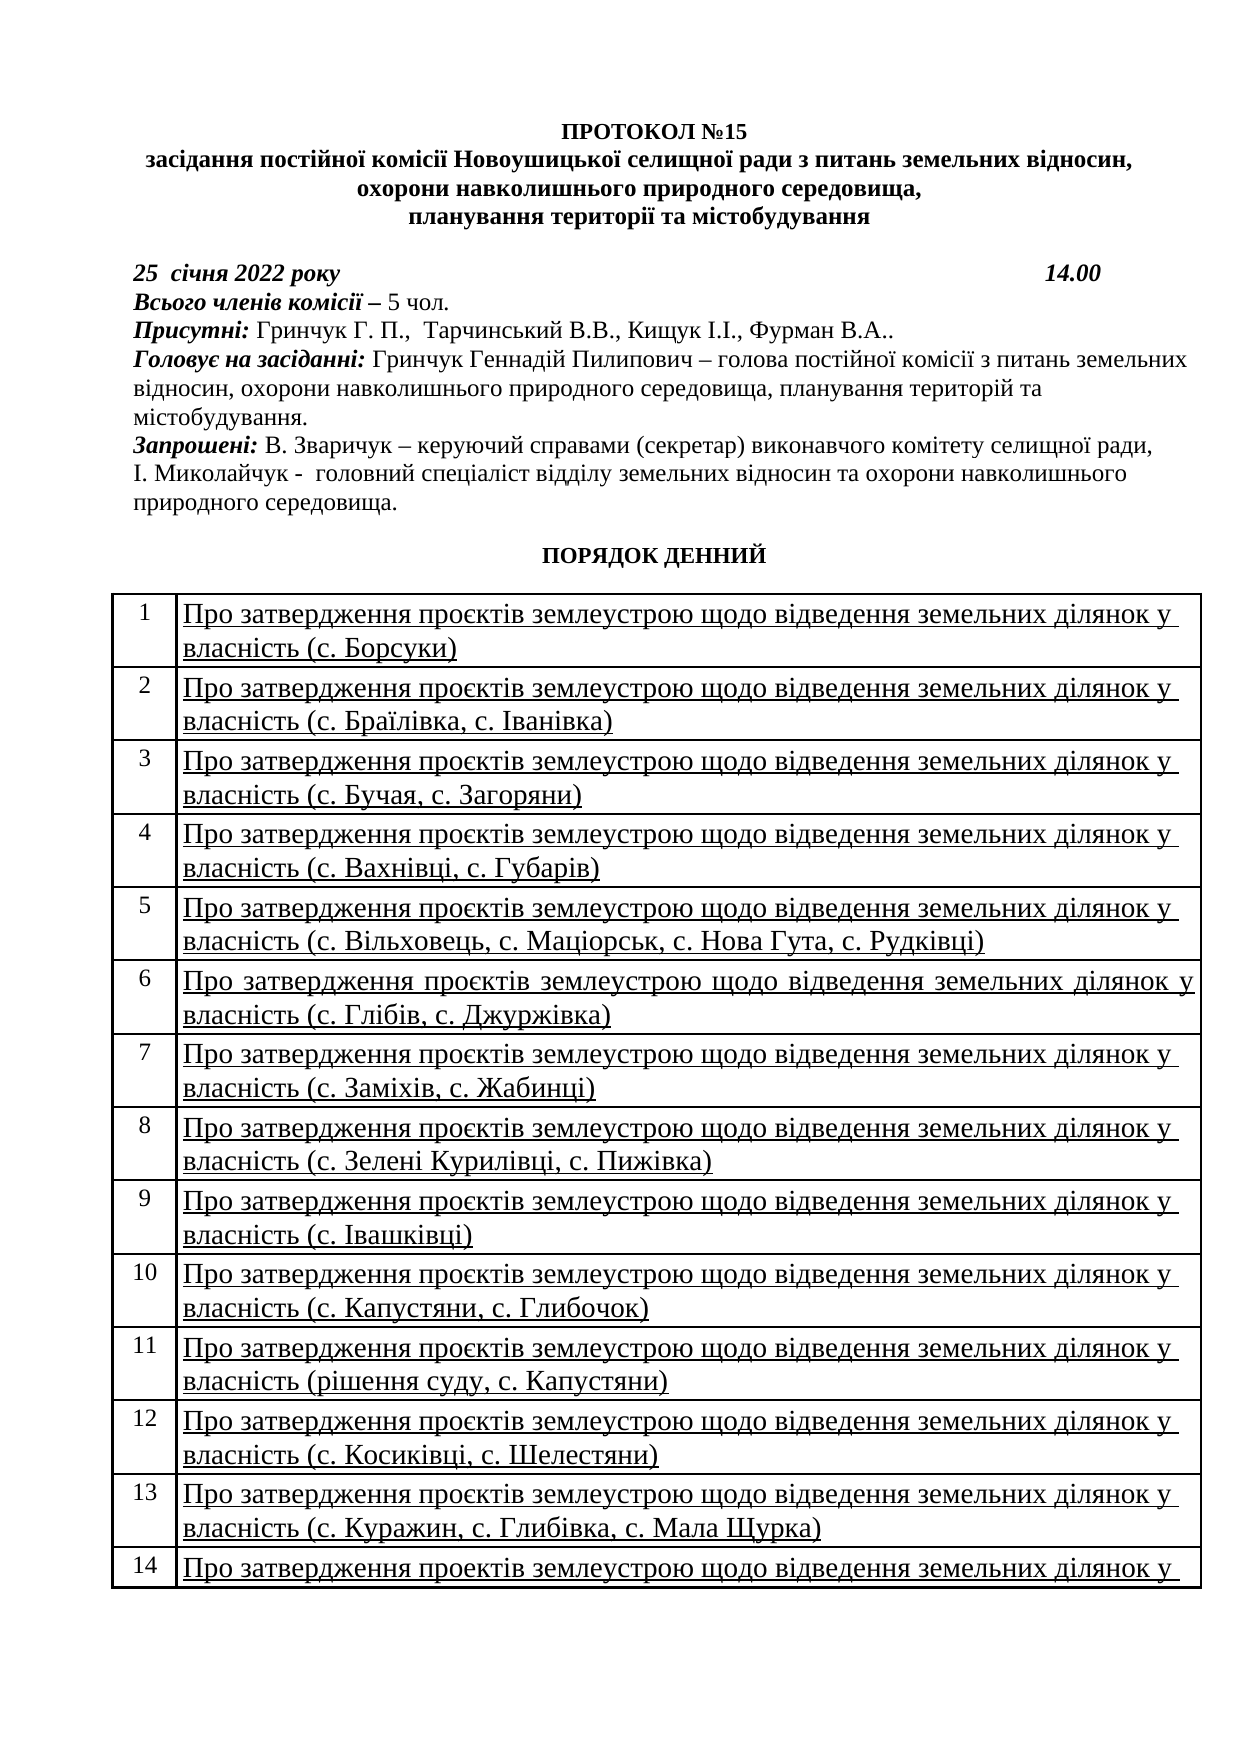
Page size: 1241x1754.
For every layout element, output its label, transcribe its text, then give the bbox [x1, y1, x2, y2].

table_cell 3 [114, 741, 175, 812]
table_cell 4 [114, 815, 175, 886]
table_cell Про затвердження проєктів землеустрою щодо відведення земельних ділянок у власність (рішення суду, с. Капустяни) [178, 1328, 1200, 1399]
text ПОРЯДОК ДЕННИЙ [112, 542, 1196, 568]
table_cell Про затвердження проєктів землеустрою щодо відведення земельних ділянок у власність (с. Заміхів, с. Жабинці) [178, 1035, 1200, 1106]
table_cell 9 [114, 1181, 175, 1252]
subtitle Всього членів комісії – 5 чол. [133, 287, 490, 316]
table_cell Про затвердження проєктів землеустрою щодо відведення земельних ділянок у власність (с. Капустяни, с. Глибочок) [178, 1255, 1200, 1326]
table_cell 13 [114, 1475, 175, 1546]
table_cell Про затвердження проєктів землеустрою щодо відведення земельних ділянок у власність (с. Бучая, с. Загоряни) [178, 741, 1200, 812]
table_cell Про затвердження проєктів землеустрою щодо відведення земельних ділянок у власність (с. Глібів, с. Джуржівка) [178, 961, 1200, 1032]
text Присутні: Гринчук Г. П., Тарчинський В.В., Кищук І.І., Фурман В.А.. [133, 316, 1196, 344]
table_cell 14 [114, 1548, 175, 1586]
table_cell 5 [114, 888, 175, 959]
table_cell Про затвердження проєктів землеустрою щодо відведення земельних ділянок у власність (с. Браїлівка, с. Іванівка) [178, 668, 1200, 739]
table_cell 12 [114, 1401, 175, 1472]
table_cell Про затвердження проєктів землеустрою щодо відведення земельних ділянок у власність (с. Косиківці, с. Шелестяни) [178, 1401, 1200, 1472]
table_header 1 [114, 595, 175, 666]
text засідання постійної комісії Новоушицької селищної ради з питань земельних відносин, охорони навколишнього природного середовища, [139, 145, 1139, 201]
text планування території та містобудування [139, 202, 1139, 230]
table_cell Про затвердження проєктів землеустрою щодо відведення земельних ділянок у власність (с. Куражин, с. Глибівка, с. Мала Щурка) [178, 1475, 1200, 1546]
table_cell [178, 1548, 1200, 1586]
text Запрошені: В. Зваричук – керуючий справами (секретар) виконавчого комітету селищної ради, І. Миколайчук - головний спеціаліст відділу земельних відносин та охорони навколишнього природного середовища. [133, 431, 1190, 516]
text ПРОТОКОЛ №15 [112, 118, 1196, 144]
table_cell Про затвердження проєктів землеустрою щодо відведення земельних ділянок у власність (с. Вільховець, с. Маціорськ, с. Нова Гута, с. Рудківці) [178, 888, 1200, 959]
table_header Про затвердження проєктів землеустрою щодо відведення земельних ділянок у власність (с. Борсуки) [178, 595, 1200, 666]
table_cell 2 [114, 668, 175, 739]
table_cell 6 [114, 961, 175, 1032]
table_cell Про затвердження проєктів землеустрою щодо відведення земельних ділянок у власність (с. Івашківці) [178, 1181, 1200, 1252]
subtitle Головує на засіданні: Гринчук Геннадій Пилипович – голова постійної комісії з питань земельних відносин, охорони навколишнього природного середовища, планування територій та містобудування. [133, 344, 1196, 431]
table_cell 7 [114, 1035, 175, 1106]
text 25 січня 2022 року 14.00 [133, 258, 1196, 287]
table_cell 10 [114, 1255, 175, 1326]
table_cell 8 [114, 1108, 175, 1179]
table_cell 11 [114, 1328, 175, 1399]
table_cell Про затвердження проєктів землеустрою щодо відведення земельних ділянок у власність (с. Зелені Курилівці, с. Пижівка) [178, 1108, 1200, 1179]
table_cell Про затвердження проєктів землеустрою щодо відведення земельних ділянок у власність (с. Вахнівці, с. Губарів) [178, 815, 1200, 886]
